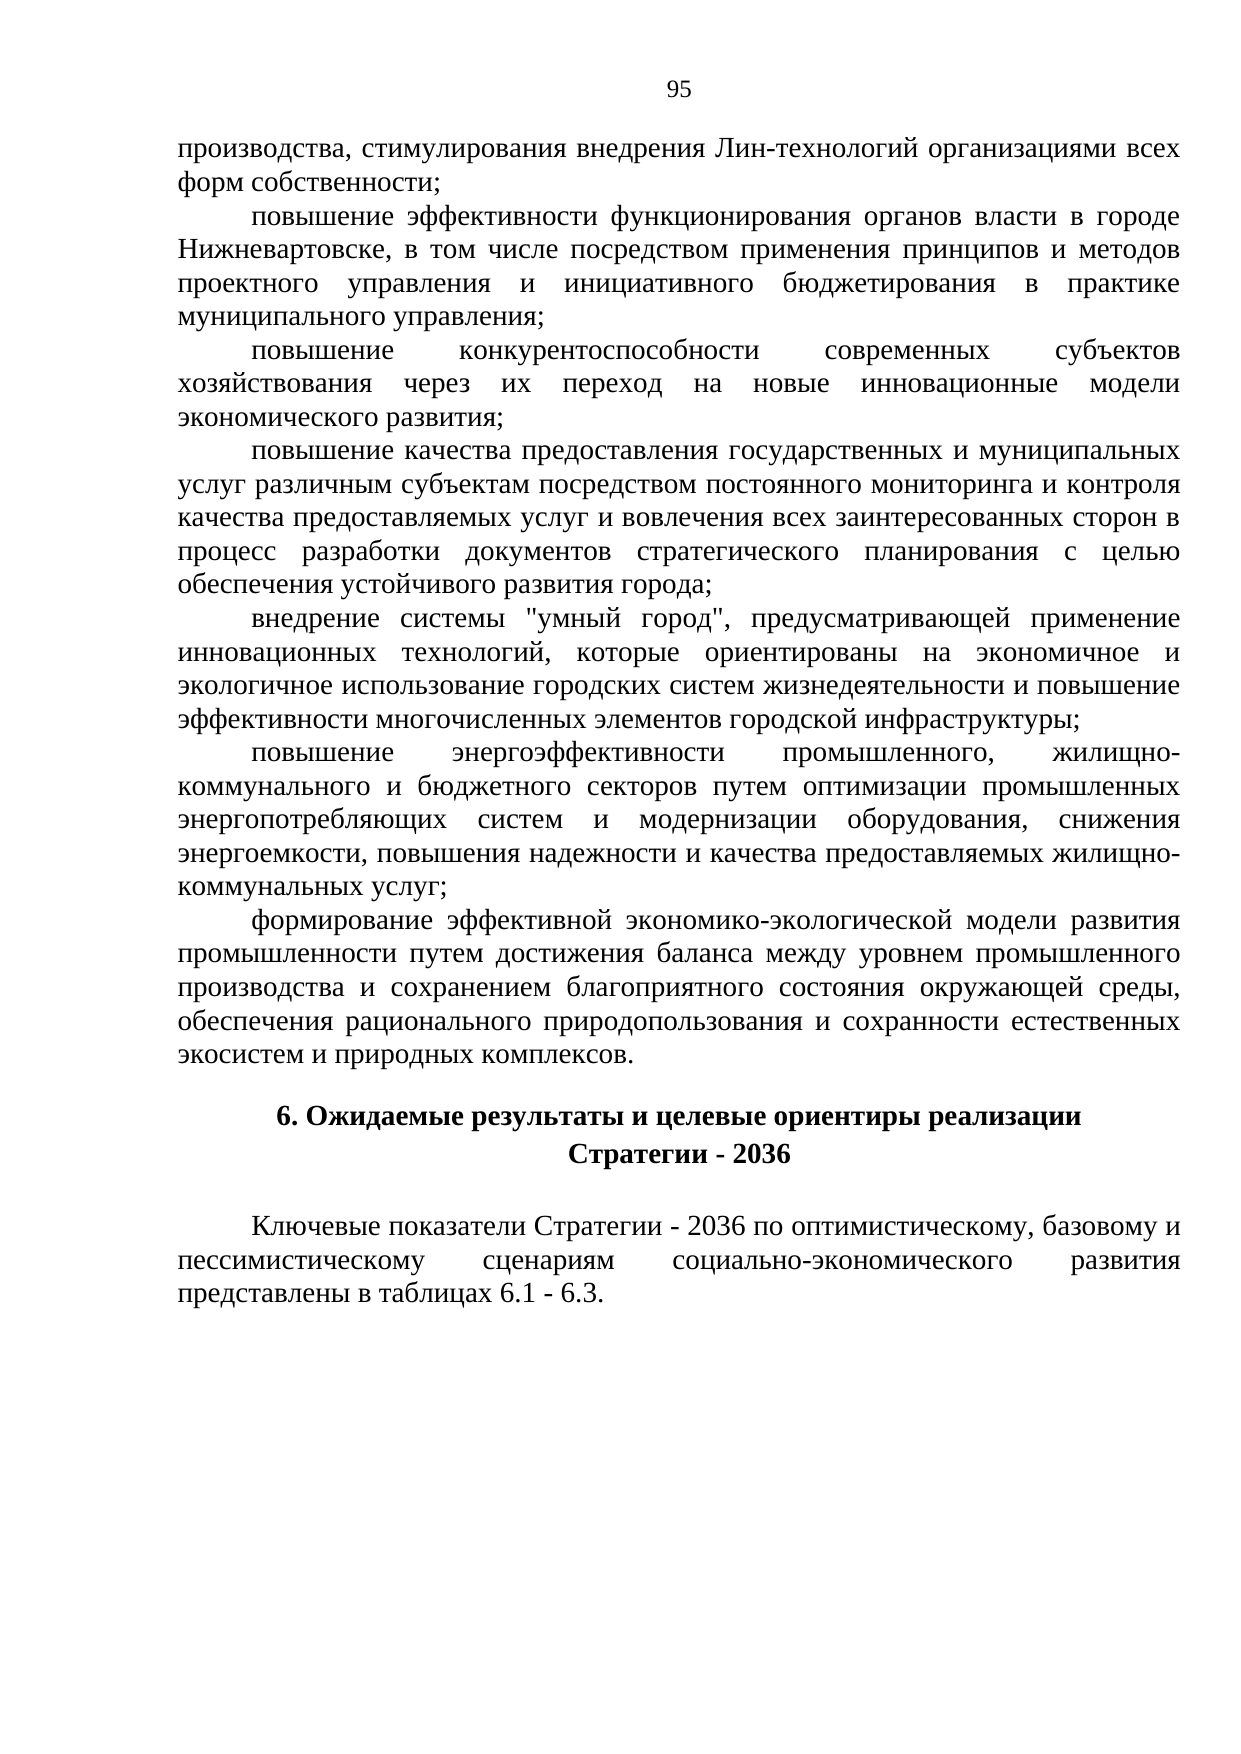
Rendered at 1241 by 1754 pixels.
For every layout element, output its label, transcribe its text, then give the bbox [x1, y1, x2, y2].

text повышение качества предоставления государственных и муниципальных услуг различным субъектам посредством постоянного мониторинга и контроля качества предоставляемых услуг и вовлечения всех заинтересованных сторон в процесс разработки документов стратегического планирования с целью обеспечения устойчивого развития города; [177, 432, 1181, 600]
text повышение эффективности функционирования органов власти в городе Нижневартовске, в том числе посредством применения принципов и методов проектного управления и инициативного бюджетирования в практике муниципального управления; [177, 198, 1181, 332]
list 6. Ожидаемые результаты и целевые ориентиры реализации Стратегии - 2036 [177, 1098, 1181, 1170]
text формирование эффективной экономико-экологической модели развития промышленности путем достижения баланса между уровнем промышленного производства и сохранением благоприятного состояния окружающей среды, обеспечения рационального природопользования и сохранности естественных экосистем и природных комплексов. [177, 902, 1181, 1070]
text повышение энергоэффективности промышленного, жилищно-коммунального и бюджетного секторов путем оптимизации промышленных энергопотребляющих систем и модернизации оборудования, снижения энергоемкости, повышения надежности и качества предоставляемых жилищно-коммунальных услуг; [177, 734, 1181, 902]
text внедрение системы "умный город", предусматривающей применение инновационных технологий, которые ориентированы на экономичное и экологичное использование городских систем жизнедеятельности и повышение эффективности многочисленных элементов городской инфраструктуры; [177, 600, 1181, 734]
list Ключевые показатели Стратегии - 2036 по оптимистическому, базовому и пессимистическому сценариям социально-экономического развития представлены в таблицах 6.1 - 6.3. [177, 1208, 1181, 1309]
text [177, 131, 1181, 198]
text повышение конкурентоспособности современных субъектов хозяйствования через их переход на новые инновационные модели экономического развития; [177, 332, 1181, 432]
